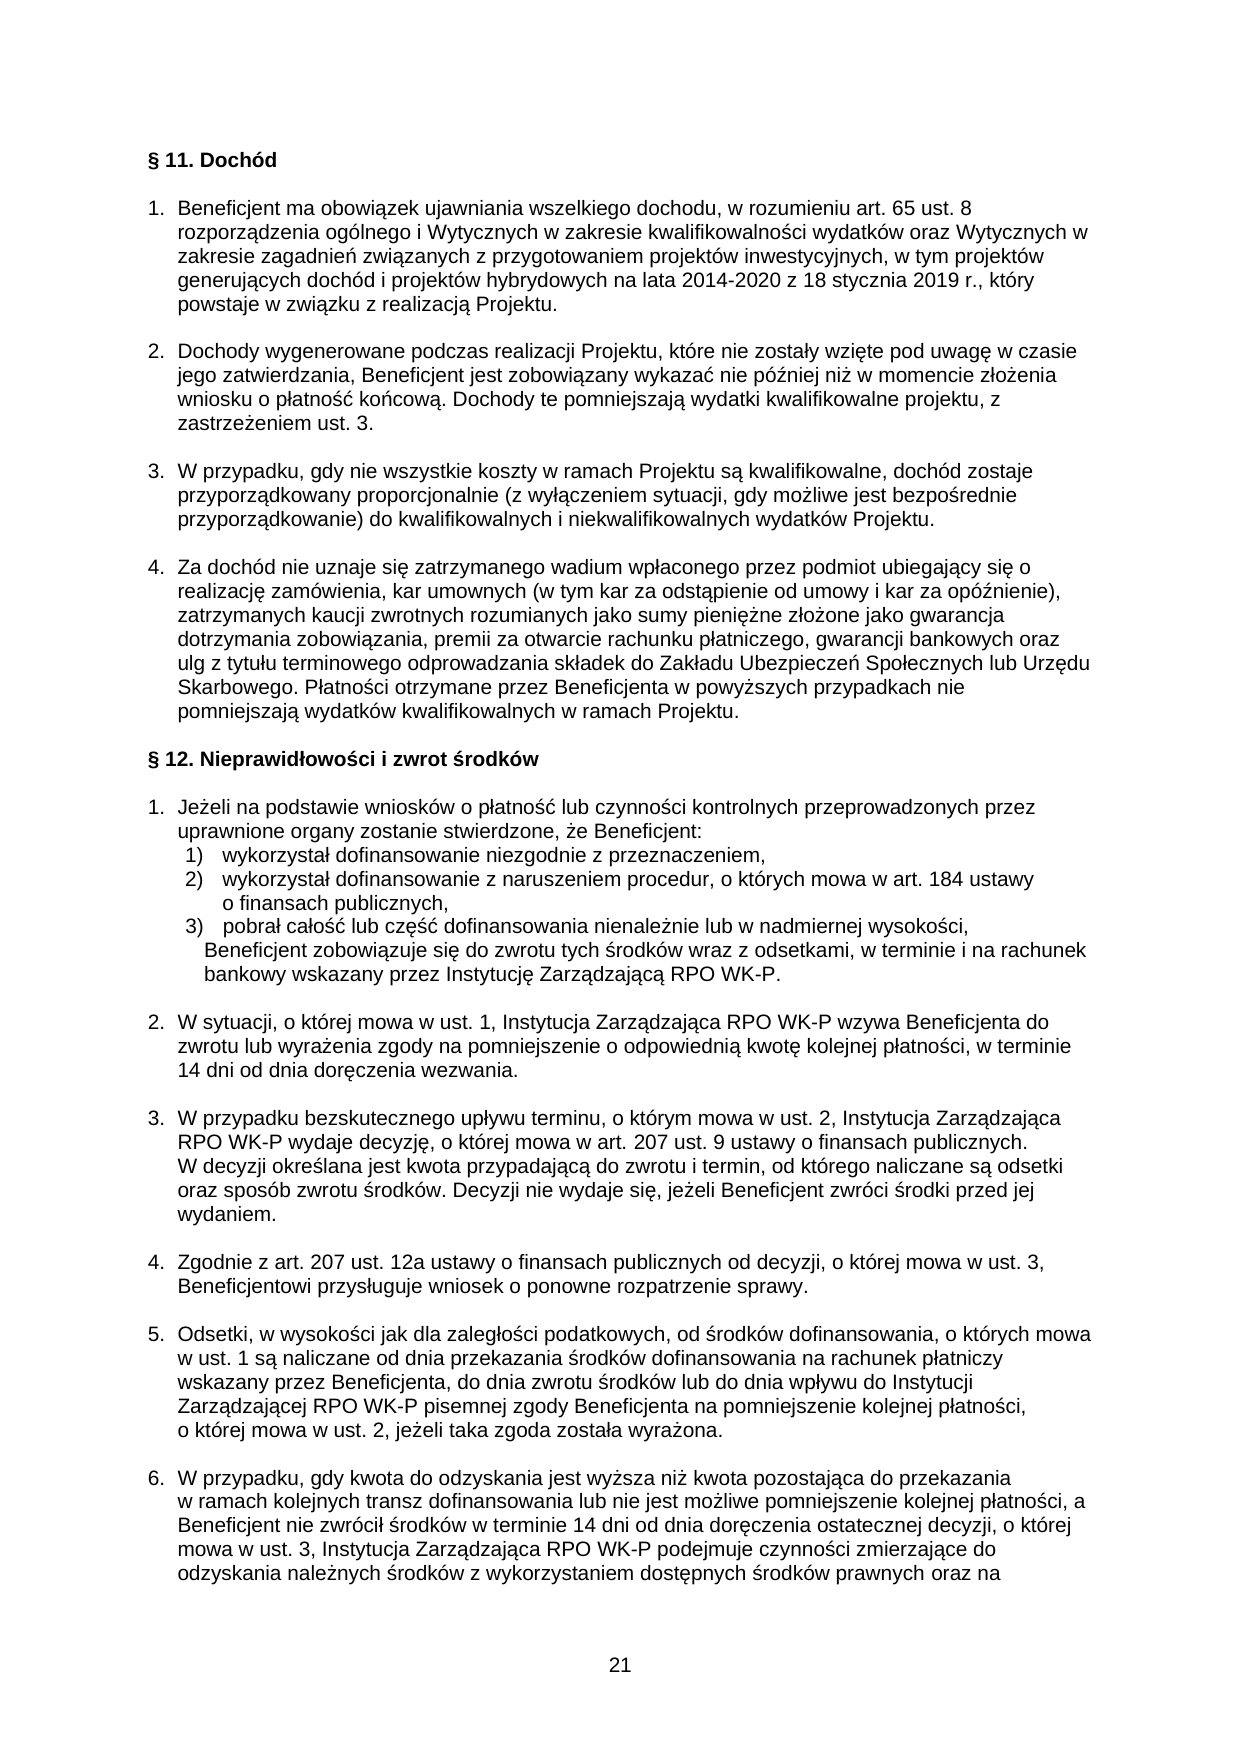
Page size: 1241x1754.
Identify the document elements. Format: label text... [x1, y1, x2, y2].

list Odsetki, w wysokości jak dla zaległości podatkowych, od środków dofinansowania, o których mowa w ust. 1 są naliczane od dnia przekazania środków dofinansowania na rachunek płatniczy wskazany przez Beneficjenta, do dnia zwrotu środków lub do dnia wpływu do Instytucji Zarządzającej RPO WK-P pisemnej zgody Beneficjenta na pomniejszenie kolejnej płatności, o której mowa w ust. 2, jeżeli taka zgoda została wyrażona. [148, 1322, 1092, 1441]
subtitle § 12. Nieprawidłowości i zwrot środków [148, 747, 1092, 771]
list Beneficjent ma obowiązek ujawniania wszelkiego dochodu, w rozumieniu art. 65 ust. 8 rozporządzenia ogólnego i Wytycznych w zakresie kwalifikowalności wydatków oraz Wytycznych w zakresie zagadnień związanych z przygotowaniem projektów inwestycyjnych, w tym projektów generujących dochód i projektów hybrydowych na lata 2014-2020 z 18 stycznia 2019 r., który powstaje w związku z realizacją Projektu. [148, 196, 1092, 315]
list Dochody wygenerowane podczas realizacji Projektu, które nie zostały wzięte pod uwagę w czasie jego zatwierdzania, Beneficjent jest zobowiązany wykazać nie później niż w momencie złożenia wniosku o płatność końcową. Dochody te pomniejszają wydatki kwalifikowalne projektu, z zastrzeżeniem ust. 3. [148, 339, 1092, 435]
list wykorzystał dofinansowanie niezgodnie z przeznaczeniem, [185, 842, 1092, 866]
list Za dochód nie uznaje się zatrzymanego wadium wpłaconego przez podmiot ubiegający się o realizację zamówienia, kar umownych (w tym kar za odstąpienie od umowy i kar za opóźnienie), zatrzymanych kaucji zwrotnych rozumianych jako sumy pieniężne złożone jako gwarancja dotrzymania zobowiązania, premii za otwarcie rachunku płatniczego, gwarancji bankowych oraz ulg z tytułu terminowego odprowadzania składek do Zakładu Ubezpieczeń Społecznych lub Urzędu Skarbowego. Płatności otrzymane przez Beneficjenta w powyższych przypadkach nie pomniejszają wydatków kwalifikowalnych w ramach Projektu. [148, 555, 1092, 723]
list pobrał całość lub część dofinansowania nienależnie lub w nadmiernej wysokości, [185, 914, 1092, 938]
text Beneficjent zobowiązuje się do zwrotu tych środków wraz z odsetkami, w terminie i na rachunek bankowy wskazany przez Instytucję Zarządzającą RPO WK-P. [204, 938, 1092, 986]
list wykorzystał dofinansowanie z naruszeniem procedur, o których mowa w art. 184 ustawy o finansach publicznych, [185, 866, 1092, 914]
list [148, 1465, 1092, 1585]
list W sytuacji, o której mowa w ust. 1, Instytucja Zarządzająca RPO WK-P wzywa Beneficjenta do zwrotu lub wyrażenia zgody na pomniejszenie o odpowiednią kwotę kolejnej płatności, w terminie 14 dni od dnia doręczenia wezwania. [148, 1010, 1092, 1082]
list Jeżeli na podstawie wniosków o płatność lub czynności kontrolnych przeprowadzonych przez uprawnione organy zostanie stwierdzone, że Beneficjent: [148, 794, 1092, 842]
subtitle § 11. Dochód [148, 148, 1092, 172]
list W przypadku, gdy nie wszystkie koszty w ramach Projektu są kwalifikowalne, dochód zostaje przyporządkowany proporcjonalnie (z wyłączeniem sytuacji, gdy możliwe jest bezpośrednie przyporządkowanie) do kwalifikowalnych i niekwalifikowalnych wydatków Projektu. [148, 459, 1092, 531]
list W przypadku bezskutecznego upływu terminu, o którym mowa w ust. 2, Instytucja Zarządzająca RPO WK-P wydaje decyzję, o której mowa w art. 207 ust. 9 ustawy o finansach publicznych. W decyzji określana jest kwota przypadającą do zwrotu i termin, od którego naliczane są odsetki oraz sposób zwrotu środków. Decyzji nie wydaje się, jeżeli Beneficjent zwróci środki przed jej wydaniem. [148, 1106, 1092, 1226]
list Zgodnie z art. 207 ust. 12a ustawy o finansach publicznych od decyzji, o której mowa w ust. 3, Beneficjentowi przysługuje wniosek o ponowne rozpatrzenie sprawy. [148, 1250, 1092, 1298]
